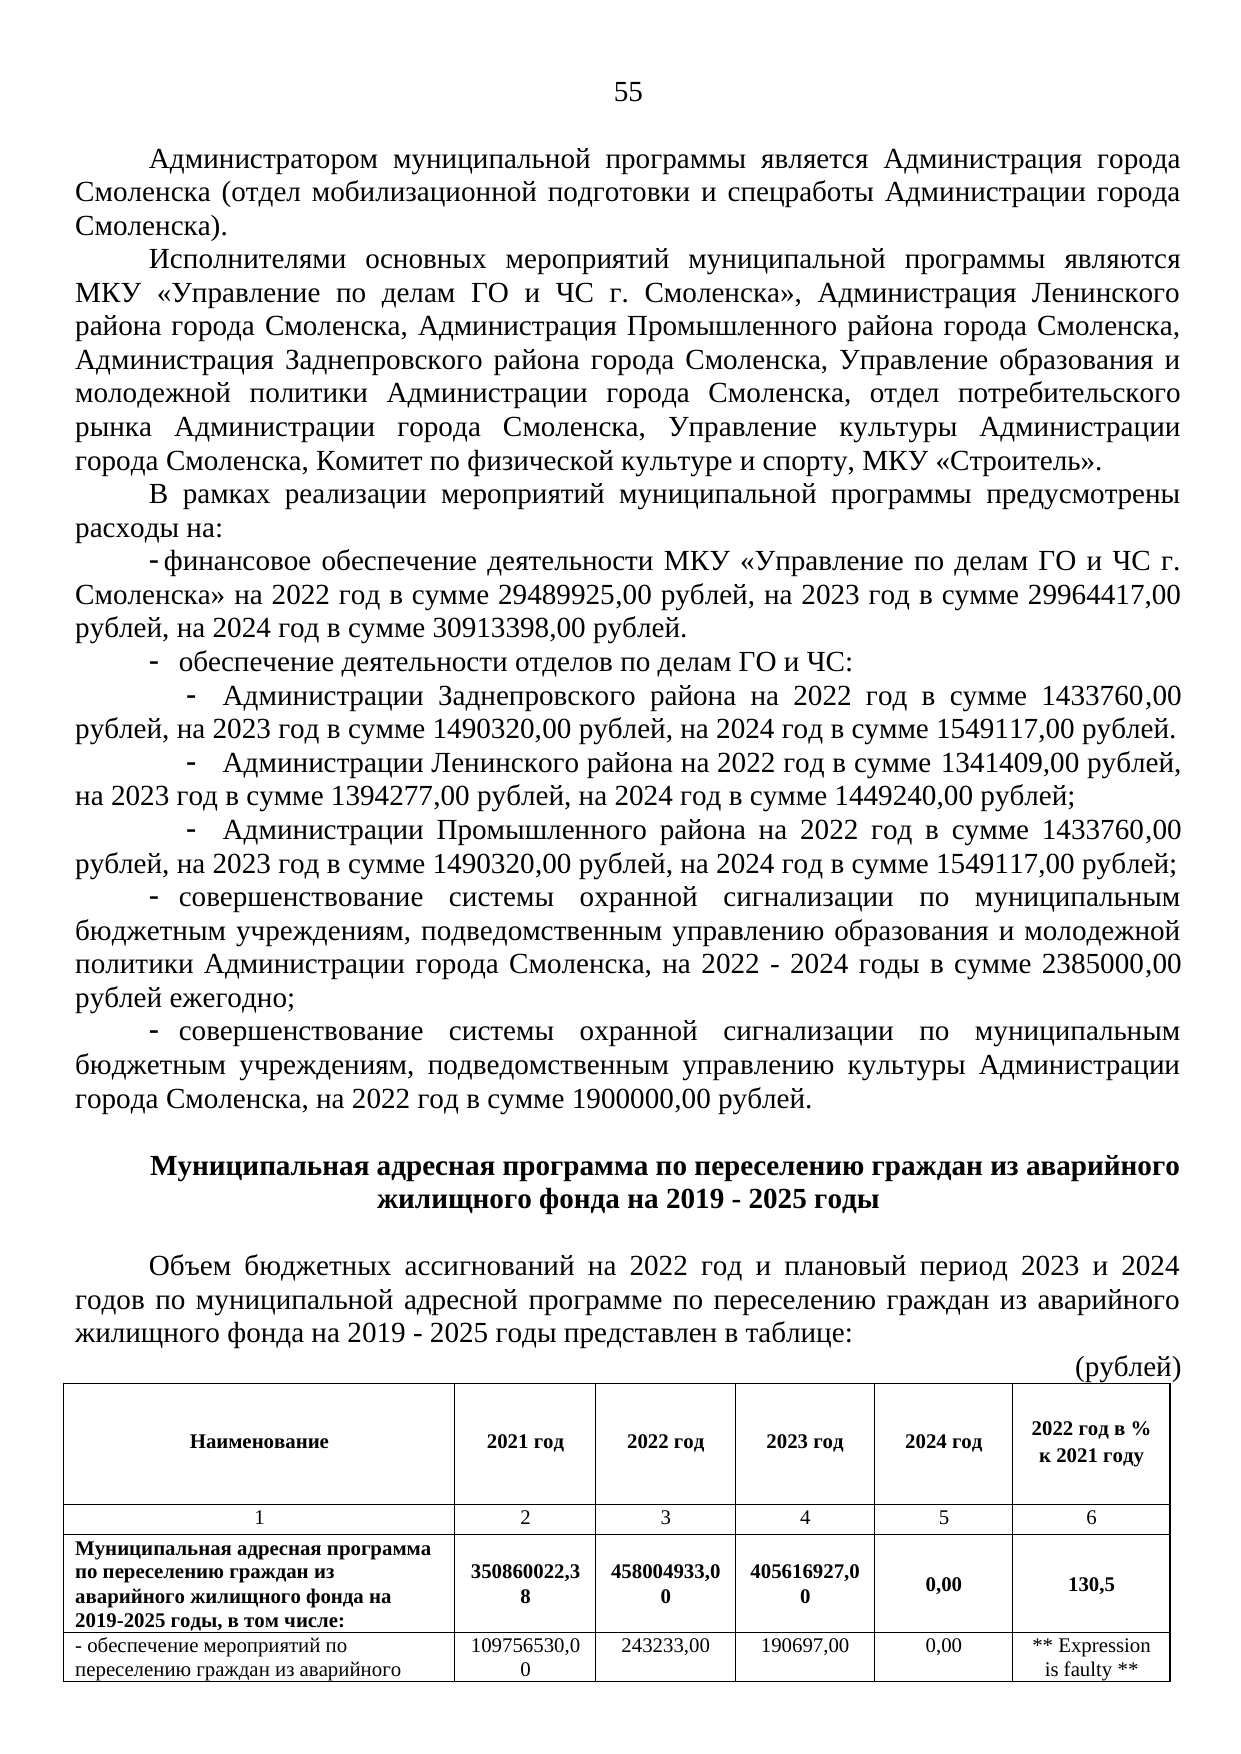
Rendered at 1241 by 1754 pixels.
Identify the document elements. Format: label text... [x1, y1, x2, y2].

list Администрации Заднепровского района на 2022 год в сумме 1433760,00 рублей, на 2023 год в сумме 1490320,00 рублей, на 2024 год в сумме 1549117,00 рублей. [75, 678, 1181, 745]
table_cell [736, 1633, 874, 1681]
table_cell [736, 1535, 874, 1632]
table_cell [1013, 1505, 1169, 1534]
list совершенствование системы охранной сигнализации по муниципальным бюджетным учреждениям, подведомственным управлению образования и молодежной политики Администрации города Смоленска, на 2022 - 2024 годы в сумме 2385000,00 рублей ежегодно; [75, 879, 1181, 1013]
text (рублей) [75, 1349, 1181, 1383]
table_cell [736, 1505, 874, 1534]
list обеспечение деятельности отделов по делам ГО и ЧС: [75, 644, 1181, 678]
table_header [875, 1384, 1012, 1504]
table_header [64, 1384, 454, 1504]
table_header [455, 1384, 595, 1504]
text В рамках реализации мероприятий муниципальной программы предусмотрены расходы на: [75, 476, 1181, 543]
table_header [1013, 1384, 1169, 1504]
text Администратором муниципальной программы является Администрация города Смоленска (отдел мобилизационной подготовки и спецработы Администрации города Смоленска). [75, 141, 1181, 241]
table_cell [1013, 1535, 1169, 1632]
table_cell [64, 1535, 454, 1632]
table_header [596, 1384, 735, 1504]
list Администрации Ленинского района на 2022 год в сумме 1341409,00 рублей, на 2023 год в сумме 1394277,00 рублей, на 2024 год в сумме 1449240,00 рублей; [75, 745, 1181, 812]
list совершенствование системы охранной сигнализации по муниципальным бюджетным учреждениям, подведомственным управлению культуры Администрации города Смоленска, на 2022 год в сумме 1900000,00 рублей. [75, 1013, 1181, 1114]
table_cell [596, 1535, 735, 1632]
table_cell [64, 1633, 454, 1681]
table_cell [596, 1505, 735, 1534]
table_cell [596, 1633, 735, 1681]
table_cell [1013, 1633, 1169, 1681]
text Объем бюджетных ассигнований на 2022 год и плановый период 2023 и 2024 годов по муниципальной адресной программе по переселению граждан из аварийного жилищного фонда на 2019 - 2025 годы представлен в таблице: [75, 1248, 1181, 1349]
text Исполнителями основных мероприятий муниципальной программы являются МКУ «Управление по делам ГО и ЧС г. Смоленска», Администрация Ленинского района города Смоленска, Администрация Промышленного района города Смоленска, Администрация Заднепровского района города Смоленска, Управление образования и молодежной политики Администрации города Смоленска, отдел потребительского рынка Администрации города Смоленска, Управление культуры Администрации города Смоленска, Комитет по физической культуре и спорту, МКУ «Строитель». [75, 241, 1181, 476]
text Муниципальная адресная программа по переселению граждан из аварийного жилищного фонда на 2019 - 2025 годы [75, 1148, 1181, 1215]
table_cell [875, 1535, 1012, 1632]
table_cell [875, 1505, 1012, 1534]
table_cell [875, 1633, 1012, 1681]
list финансовое обеспечение деятельности МКУ «Управление по делам ГО и ЧС г. Смоленска» на 2022 год в сумме 29489925,00 рублей, на 2023 год в сумме 29964417,00 рублей, на 2024 год в сумме 30913398,00 рублей. [75, 543, 1181, 644]
list Администрации Промышленного района на 2022 год в сумме 1433760,00 рублей, на 2023 год в сумме 1490320,00 рублей, на 2024 год в сумме 1549117,00 рублей; [75, 812, 1181, 879]
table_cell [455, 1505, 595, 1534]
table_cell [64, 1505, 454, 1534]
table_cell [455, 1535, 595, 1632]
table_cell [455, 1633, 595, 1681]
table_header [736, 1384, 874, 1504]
